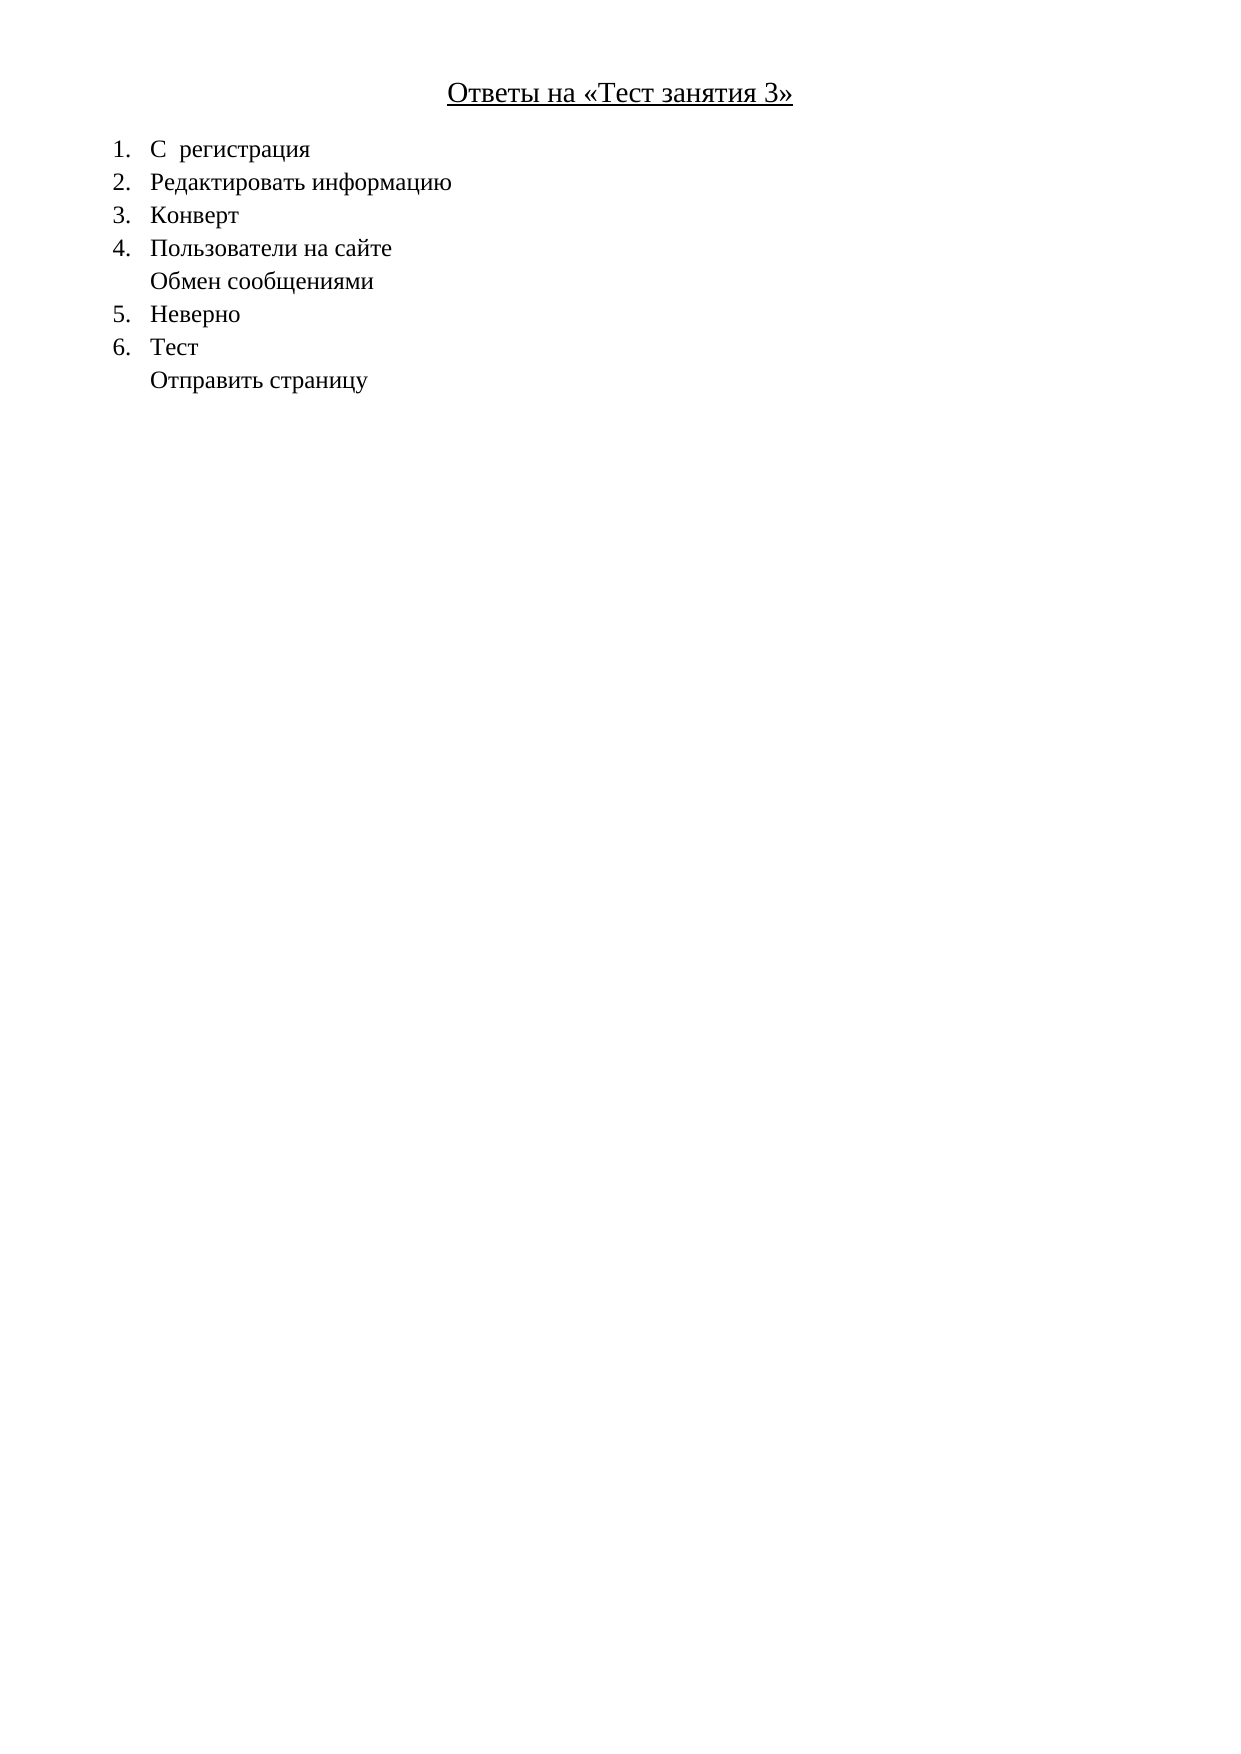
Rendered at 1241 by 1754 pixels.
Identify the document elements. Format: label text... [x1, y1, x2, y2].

list Обмен сообщениями [150, 266, 1165, 295]
list Неверно [112, 299, 1165, 328]
text Ответы на «Тест занятия 3» [75, 75, 1165, 108]
list C регистрация [112, 134, 1165, 163]
list Пользователи на сайте [112, 233, 1165, 262]
list Редактировать информацию [112, 167, 1165, 196]
list Конверт [112, 200, 1165, 229]
list Тест [112, 332, 1165, 361]
list Отправить страницу [150, 366, 1165, 394]
